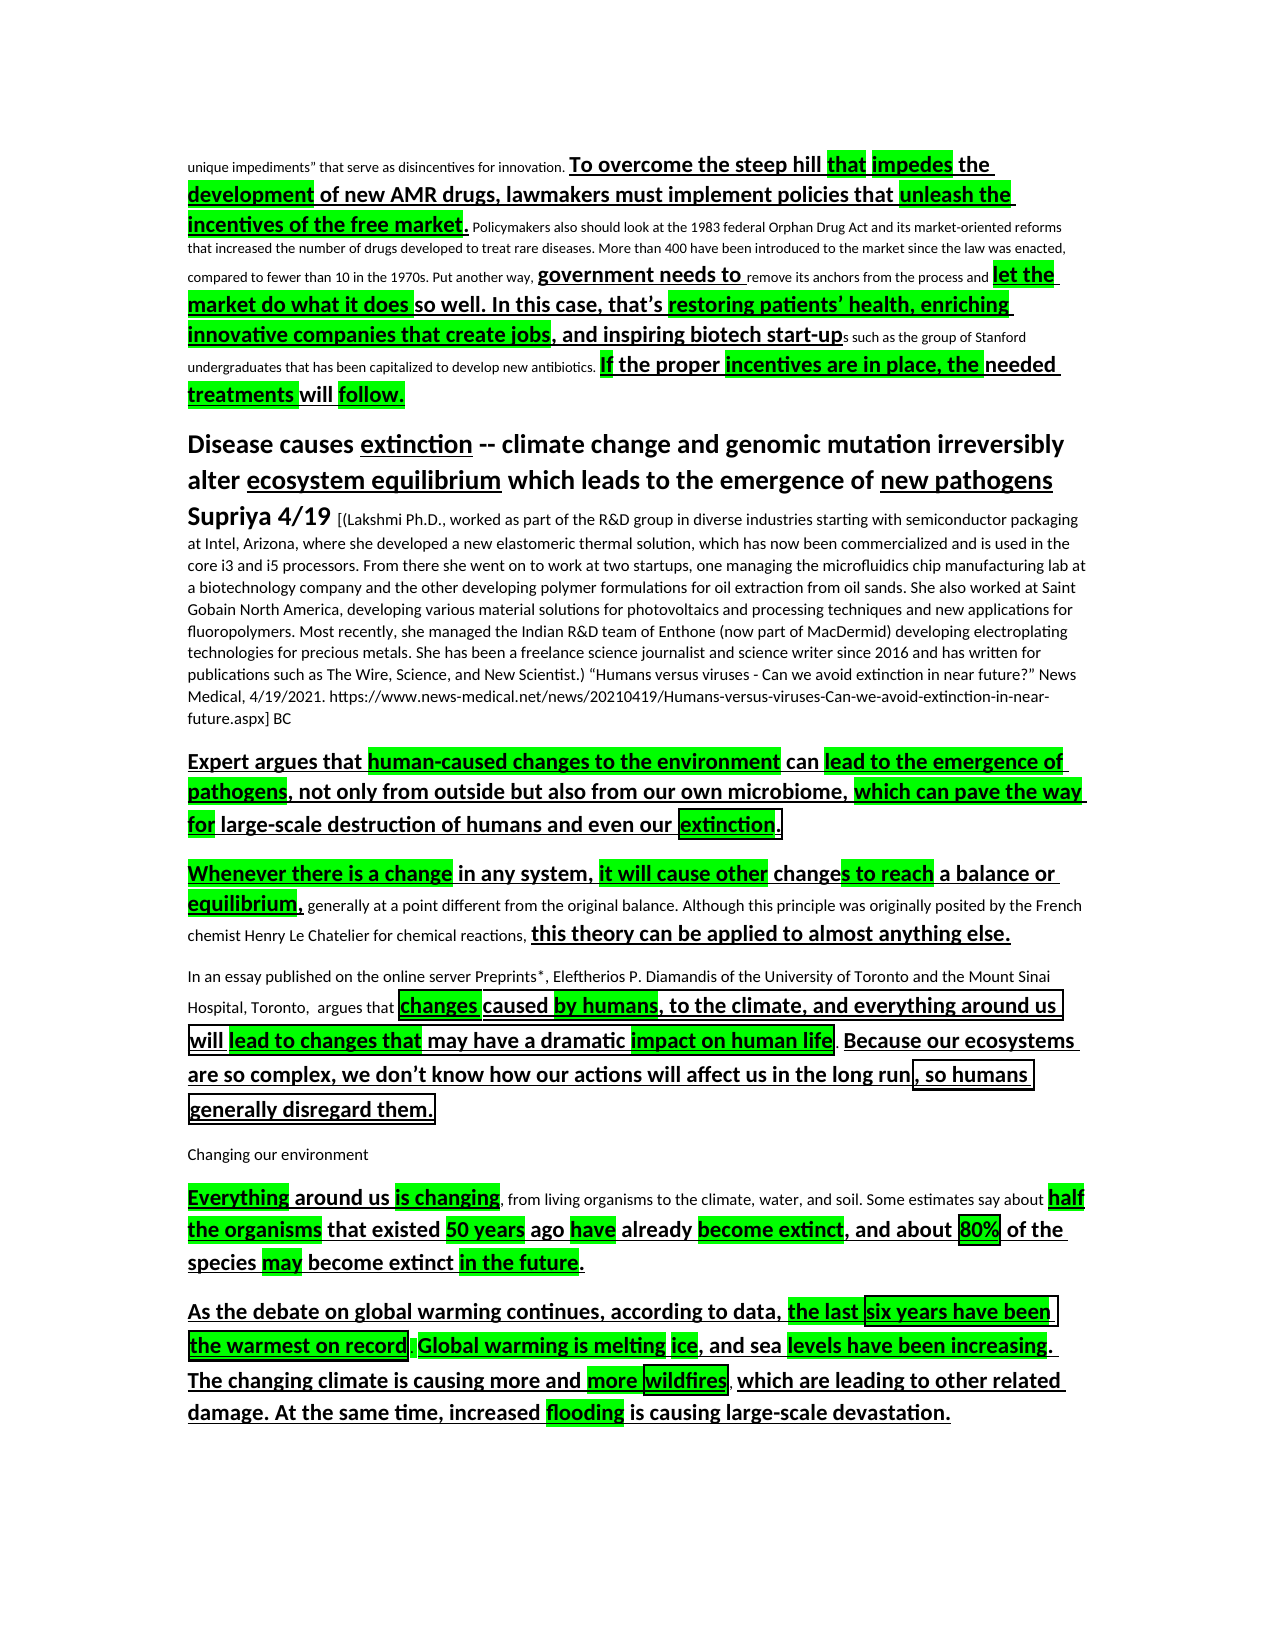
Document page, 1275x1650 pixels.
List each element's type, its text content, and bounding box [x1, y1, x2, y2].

subtitle Disease causes extinction -- climate change and genomic mutation irreversibly alter ecosystem equilibrium which leads to the emergence of new pathogens [187, 427, 1087, 496]
text Expert argues that human-caused changes to the environment can lead to the emergence of pathogens, not only from outside but also from our own microbiome, which can pave the way for large-scale destruction of humans and even our extinction. [187, 802, 1087, 840]
text Whenever there is a change in any system, it will cause other changes to reach a balance or equilibrium, generally at a point different from the original balance. Although this principle was originally posited by the French chemist Henry Le Chatelier for chemical reactions, this theory can be applied to almost anything else. [187, 859, 1087, 947]
text In an essay published on the online server Preprints*, Eleftherios P. Diamandis of the University of Toronto and the Mount Sinai Hospital, Toronto, argues that changes caused by humans, to the climate, and everything around us will lead to changes that may have a dramatic impact on human life. Because our ecosystems are so complex, we don’t know how our actions will affect us in the long run, so humans generally disregard them. [187, 966, 1087, 1125]
text Expert argues that human-caused changes to the environment can lead to the emergence of pathogens, not only from outside but also from our own microbiome, which can pave the way for large-scale destruction of humans and even our extinction. [187, 747, 1087, 801]
text Everything around us is changing, from living organisms to the climate, water, and soil. Some estimates say about half the organisms that existed 50 years ago have already become extinct, and about 80% of the species may become extinct in the future. [187, 1183, 1087, 1276]
text Supriya 4/19 [(Lakshmi Ph.D., worked as part of the R&D group in diverse industries starting with semiconductor packaging at Intel, Arizona, where she developed a new elastomeric thermal solution, which has now been commercialized and is used in the core i3 and i5 processors. From there she went on to work at two startups, one managing the microfluidics chip manufacturing lab at a biotechnology company and the other developing polymer formulations for oil extraction from oil sands. She also worked at Saint Gobain North America, developing various material solutions for photovoltaics and processing techniques and new applications for fluoropolymers. Most recently, she managed the Indian R&D team of Enthone (now part of MacDermid) developing electroplating technologies for precious metals. She has been a freelance science journalist and science writer since 2016 and has written for publications such as The Wire, Science, and New Scientist.) “Humans versus viruses - Can we avoid extinction in near future?” News Medical, 4/19/2021. https://www.news-medical.net/news/20210419/Humans-versus-viruses-Can-we-avoid-extinction-in-near-future.aspx] BC [187, 499, 1087, 729]
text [187, 150, 1087, 409]
text As the debate on global warming continues, according to data, the last six years have been the warmest on record. Global warming is melting ice, and sea levels have been increasing. The changing climate is causing more and more wildfires, which are leading to other related damage. At the same time, increased flooding is causing large-scale devastation. [187, 1295, 1087, 1427]
text Changing our environment [187, 1144, 1087, 1165]
